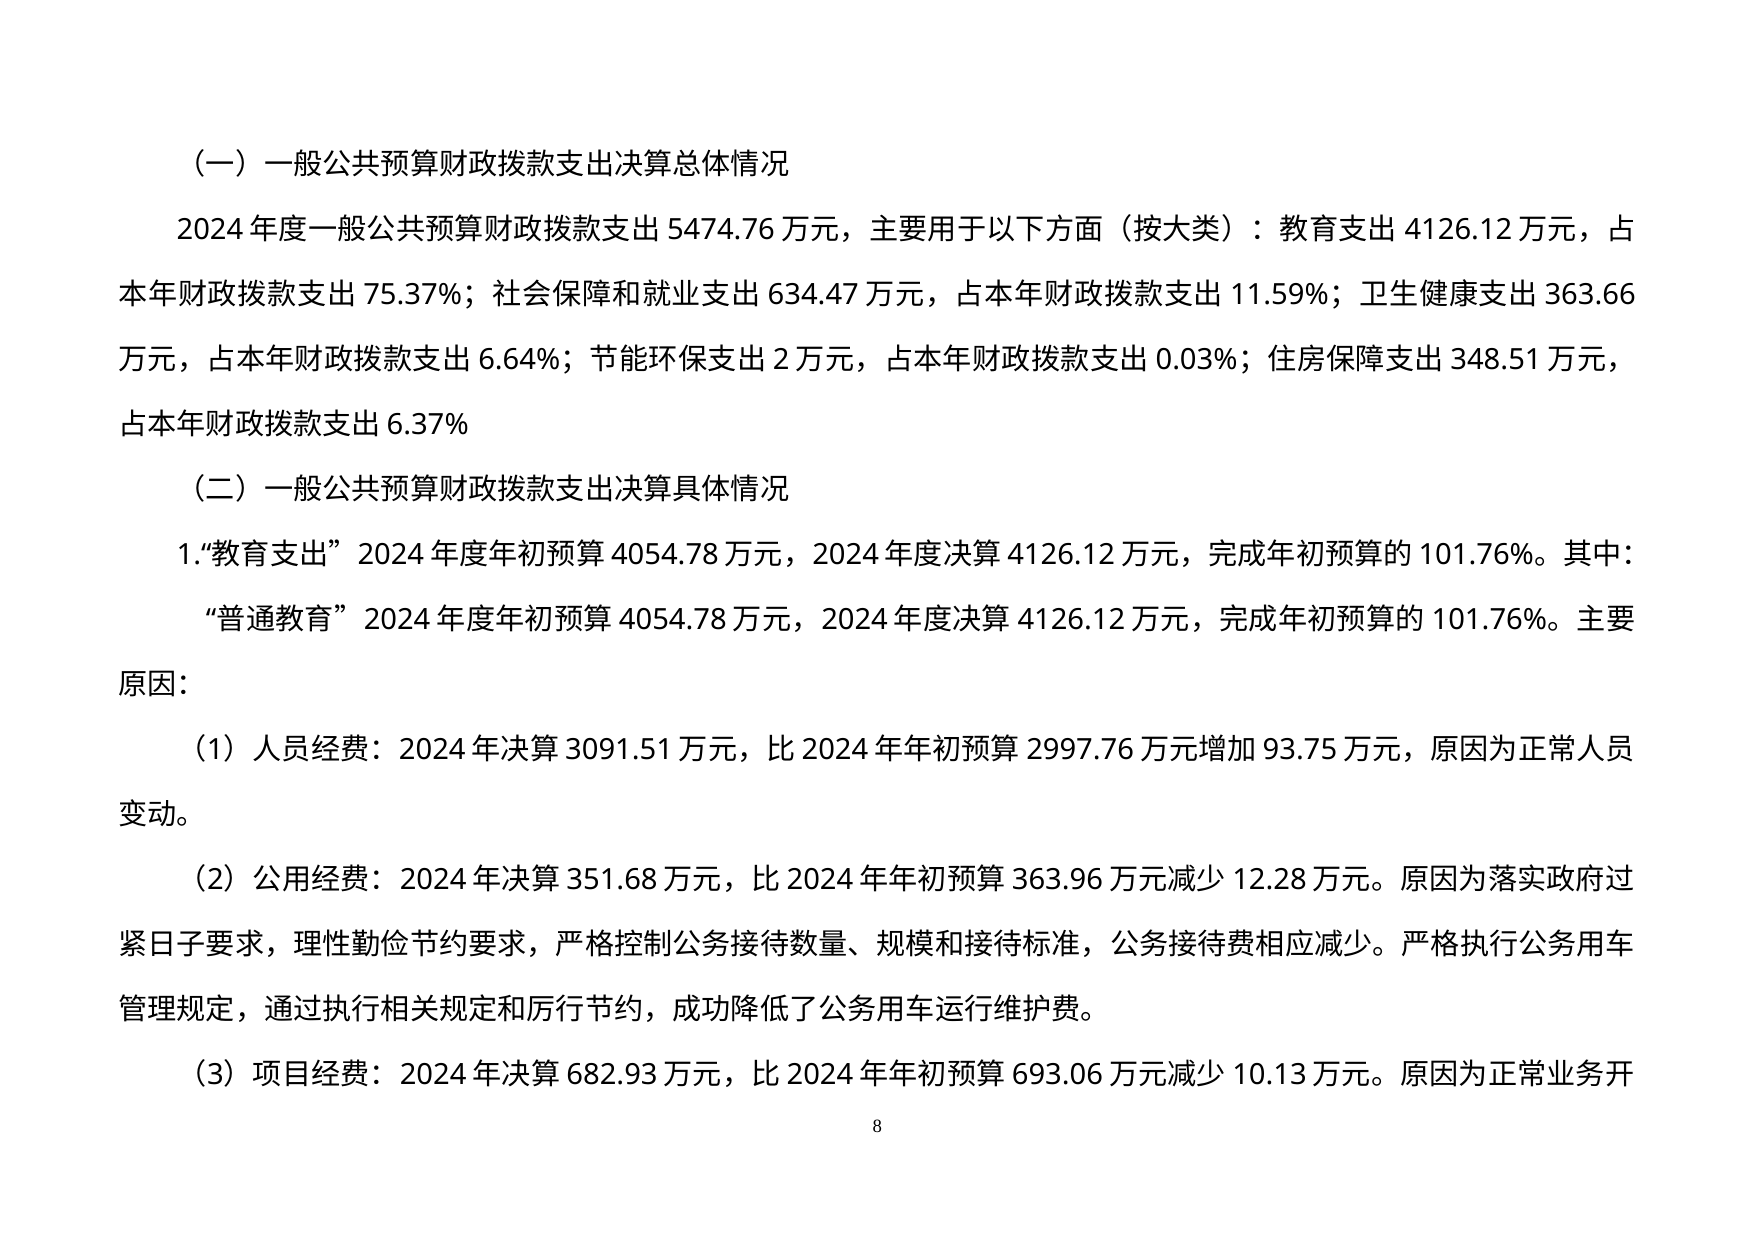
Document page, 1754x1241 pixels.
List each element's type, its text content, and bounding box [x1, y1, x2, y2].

text （二）一般公共预算财政拨款支出决算具体情况 [118, 454, 1636, 519]
text 2024年度一般公共预算财政拨款支出5474.76万元，主要用于以下方面（按大类）：教育支出4126.12万元，占本年财政拨款支出75.37%；社会保障和就业支出634.47万元，占本年财政拨款支出11.59%；卫生健康支出363.66万元，占本年财政拨款支出6.64%；节能环保支出2万元，占本年财政拨款支出0.03%；住房保障支出348.51万元，占本年财政拨款支出6.37% [118, 194, 1636, 454]
text 1.“教育支出”2024年度年初预算4054.78万元，2024年度决算4126.12万元，完成年初预算的101.76%。其中： [118, 519, 1636, 584]
text “普通教育”2024年度年初预算4054.78万元，2024年度决算4126.12万元，完成年初预算的101.76%。主要原因： [118, 584, 1636, 714]
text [118, 1039, 1636, 1104]
text （1）人员经费：2024年决算3091.51万元，比2024年年初预算2997.76万元增加93.75万元，原因为正常人员变动。 [118, 714, 1636, 844]
text （一）一般公共预算财政拨款支出决算总体情况 [118, 129, 1636, 194]
text （2）公用经费：2024年决算351.68万元，比2024年年初预算363.96万元减少12.28万元。原因为落实政府过紧日子要求，理性勤俭节约要求，严格控制公务接待数量、规模和接待标准，公务接待费相应减少。严格执行公务用车管理规定，通过执行相关规定和厉行节约，成功降低了公务用车运行维护费。 [118, 844, 1636, 1039]
